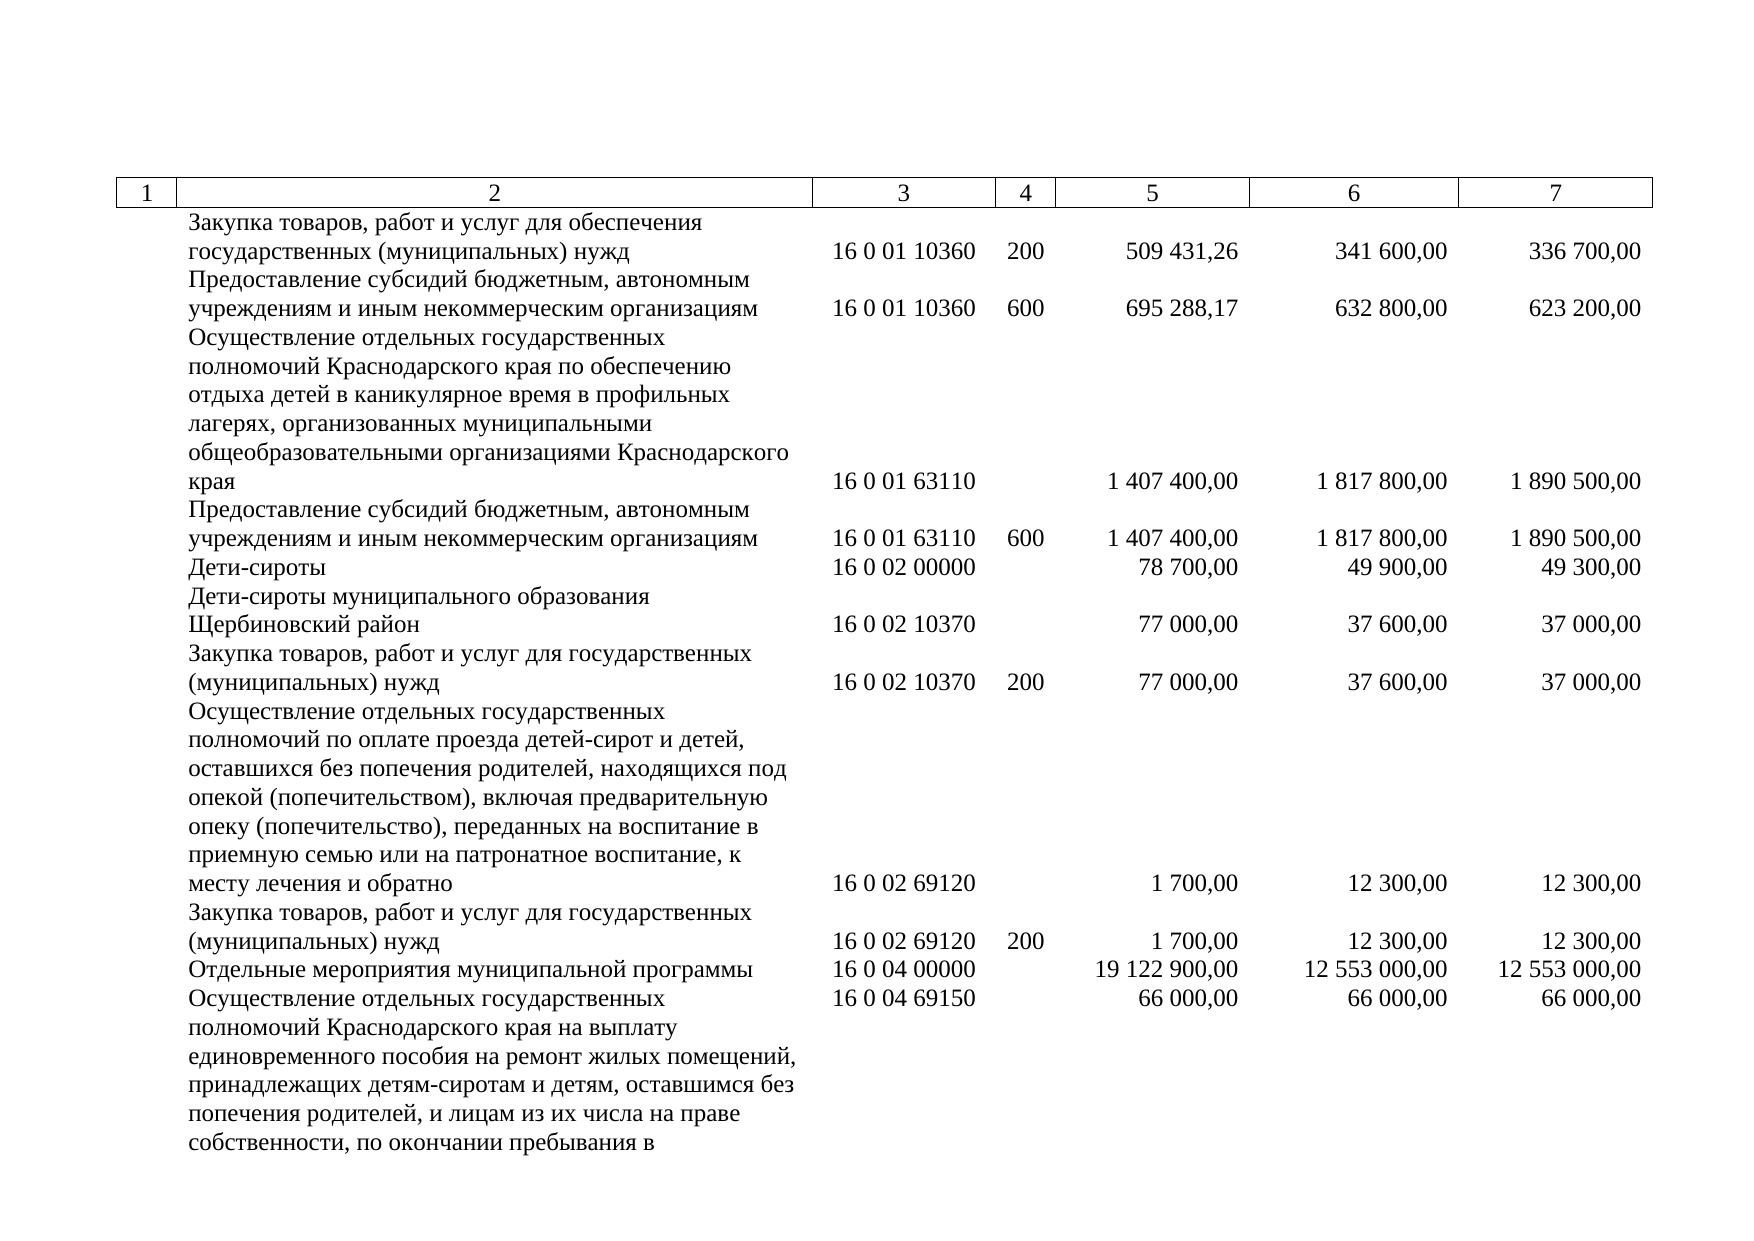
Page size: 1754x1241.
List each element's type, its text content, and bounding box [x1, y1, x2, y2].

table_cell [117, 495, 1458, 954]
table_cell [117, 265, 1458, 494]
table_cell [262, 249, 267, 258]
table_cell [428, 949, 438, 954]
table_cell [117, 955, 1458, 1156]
table_header 4 [996, 178, 1055, 207]
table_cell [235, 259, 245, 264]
table_header 1 [117, 178, 176, 207]
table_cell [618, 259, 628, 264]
table_header 6 [1250, 178, 1458, 207]
table_header 2 [177, 178, 812, 207]
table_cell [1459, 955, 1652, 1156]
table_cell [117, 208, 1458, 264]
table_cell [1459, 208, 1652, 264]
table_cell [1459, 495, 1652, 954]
table_header 3 [813, 178, 995, 207]
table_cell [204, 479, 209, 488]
table_header 7 [1459, 178, 1652, 207]
table_header 5 [1056, 178, 1249, 207]
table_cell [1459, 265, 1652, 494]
